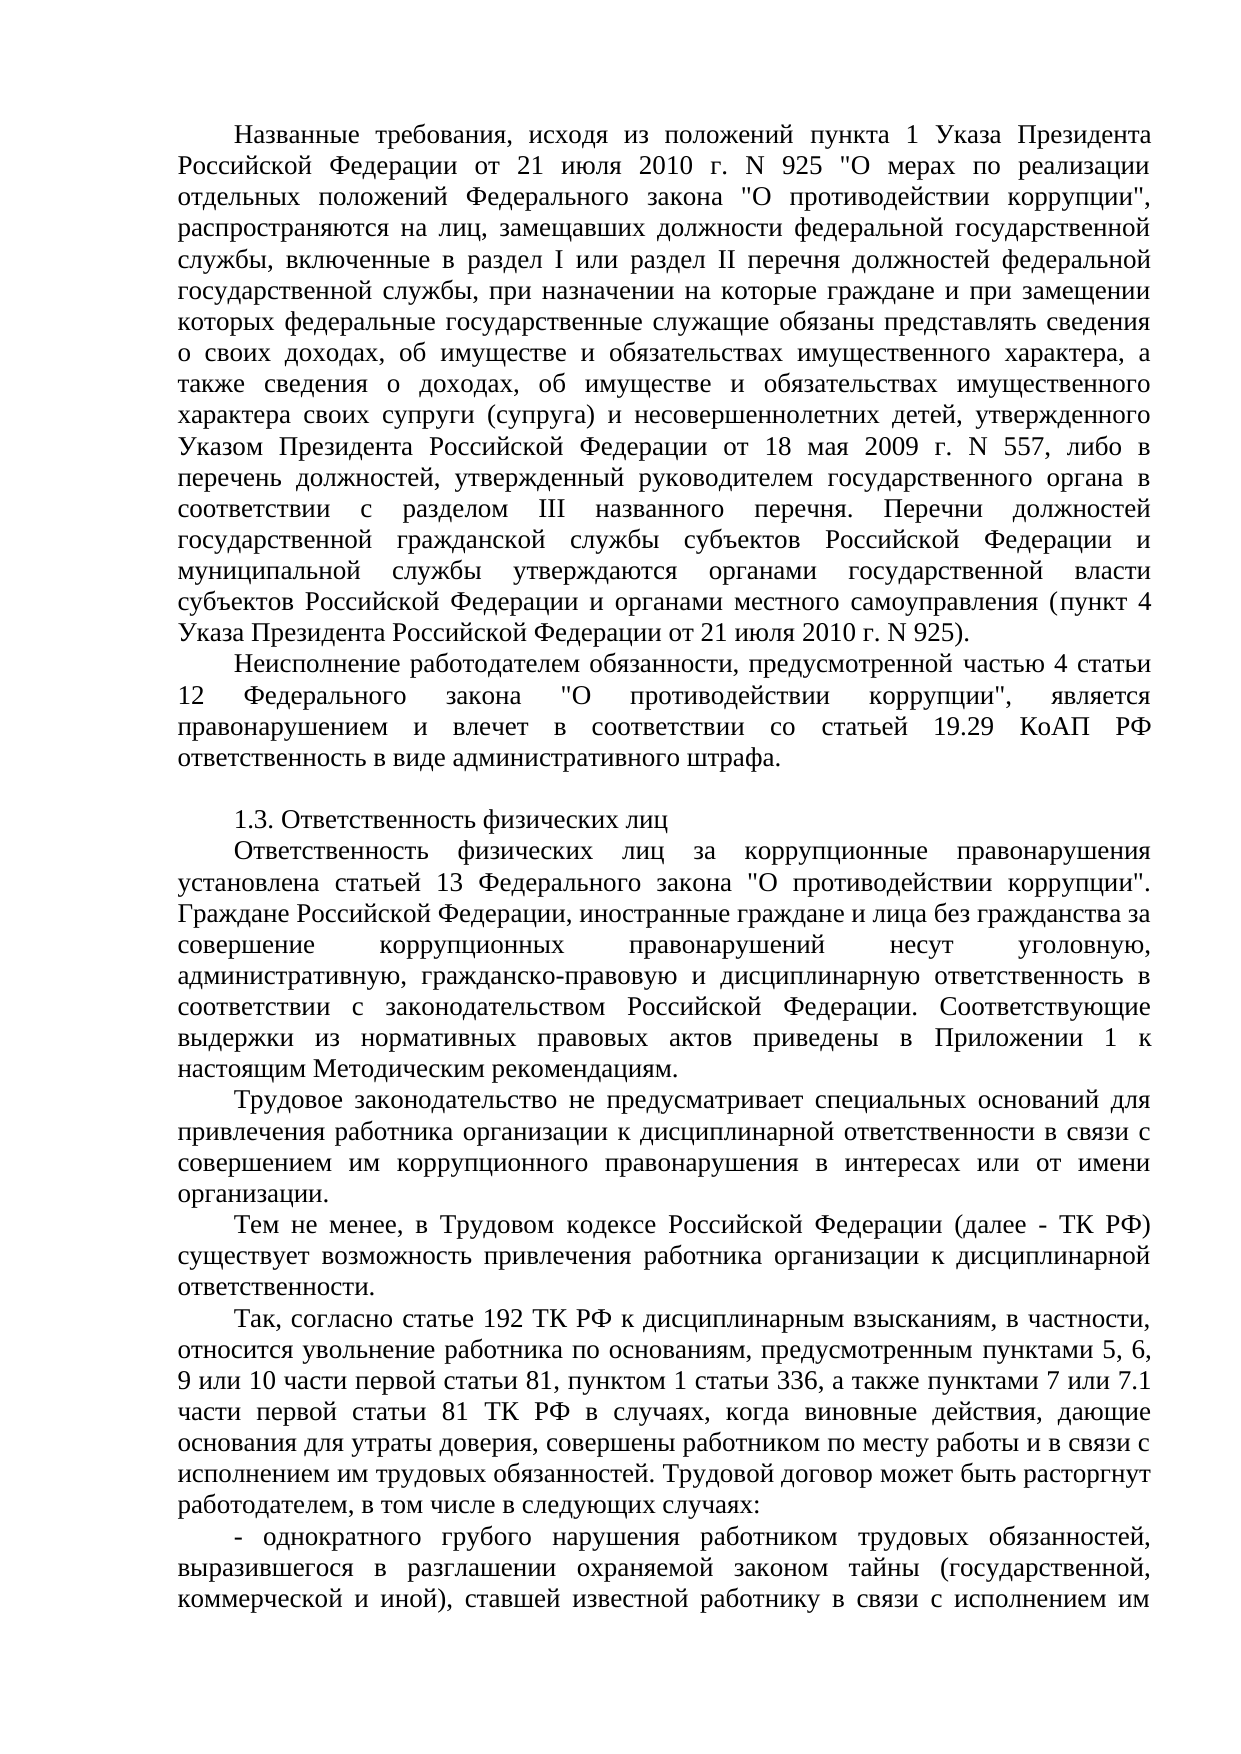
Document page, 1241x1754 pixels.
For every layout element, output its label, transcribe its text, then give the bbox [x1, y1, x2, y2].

text Так, согласно статье 192 ТК РФ к дисциплинарным взысканиям, в частности, относится увольнение работника по основаниям, предусмотренным пунктами 5, 6, 9 или 10 части первой статьи 81, пунктом 1 статьи 336, а также пунктами 7 или 7.1 части первой статьи 81 ТК РФ в случаях, когда виновные действия, дающие основания для утраты доверия, совершены работником по месту работы и в связи с исполнением им трудовых обязанностей. Трудовой договор может быть расторгнут работодателем, в том числе в следующих случаях: [177, 1302, 1152, 1520]
text Трудовое законодательство не предусматривает специальных оснований для привлечения работника организации к дисциплинарной ответственности в связи с совершением им коррупционного правонарушения в интересах или от имени организации. [177, 1084, 1152, 1208]
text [177, 1520, 1152, 1613]
text Неисполнение работодателем обязанности, предусмотренной частью 4 статьи 12 Федерального закона "О противодействии коррупции", является правонарушением и влечет в соответствии со статьей 19.29 КоАП РФ ответственность в виде административного штрафа. [177, 648, 1152, 772]
text Тем не менее, в Трудовом кодексе Российской Федерации (далее - ТК РФ) существует возможность привлечения работника организации к дисциплинарной ответственности. [177, 1208, 1152, 1302]
text Ответственность физических лиц за коррупционные правонарушения установлена статьей 13 Федерального закона "О противодействии коррупции". Граждане Российской Федерации, иностранные граждане и лица без гражданства за совершение коррупционных правонарушений несут уголовную, административную, гражданско-правовую и дисциплинарную ответственность в соответствии с законодательством Российской Федерации. Соответствующие выдержки из нормативных правовых актов приведены в Приложении 1 к настоящим Методическим рекомендациям. [177, 834, 1152, 1084]
text 1.3. Ответственность физических лиц [177, 803, 1152, 834]
text Названные требования, исходя из положений пункта 1 Указа Президента Российской Федерации от 21 июля 2010 г. N 925 "О мерах по реализации отдельных положений Федерального закона "О противодействии коррупции", распространяются на лиц, замещавших должности федеральной государственной службы, включенные в раздел I или раздел II перечня должностей федеральной государственной службы, при назначении на которые граждане и при замещении которых федеральные государственные служащие обязаны представлять сведения о своих доходах, об имуществе и обязательствах имущественного характера, а также сведения о доходах, об имуществе и обязательствах имущественного характера своих супруги (супруга) и несовершеннолетних детей, утвержденного Указом Президента Российской Федерации от 18 мая 2009 г. N 557, либо в перечень должностей, утвержденный руководителем государственного органа в соответствии с разделом III названного перечня. Перечни должностей государственной гражданской службы субъектов Российской Федерации и муниципальной службы утверждаются органами государственной власти субъектов Российской Федерации и органами местного самоуправления (пункт 4 Указа Президента Российской Федерации от 21 июля 2010 г. N 925). [177, 118, 1152, 648]
